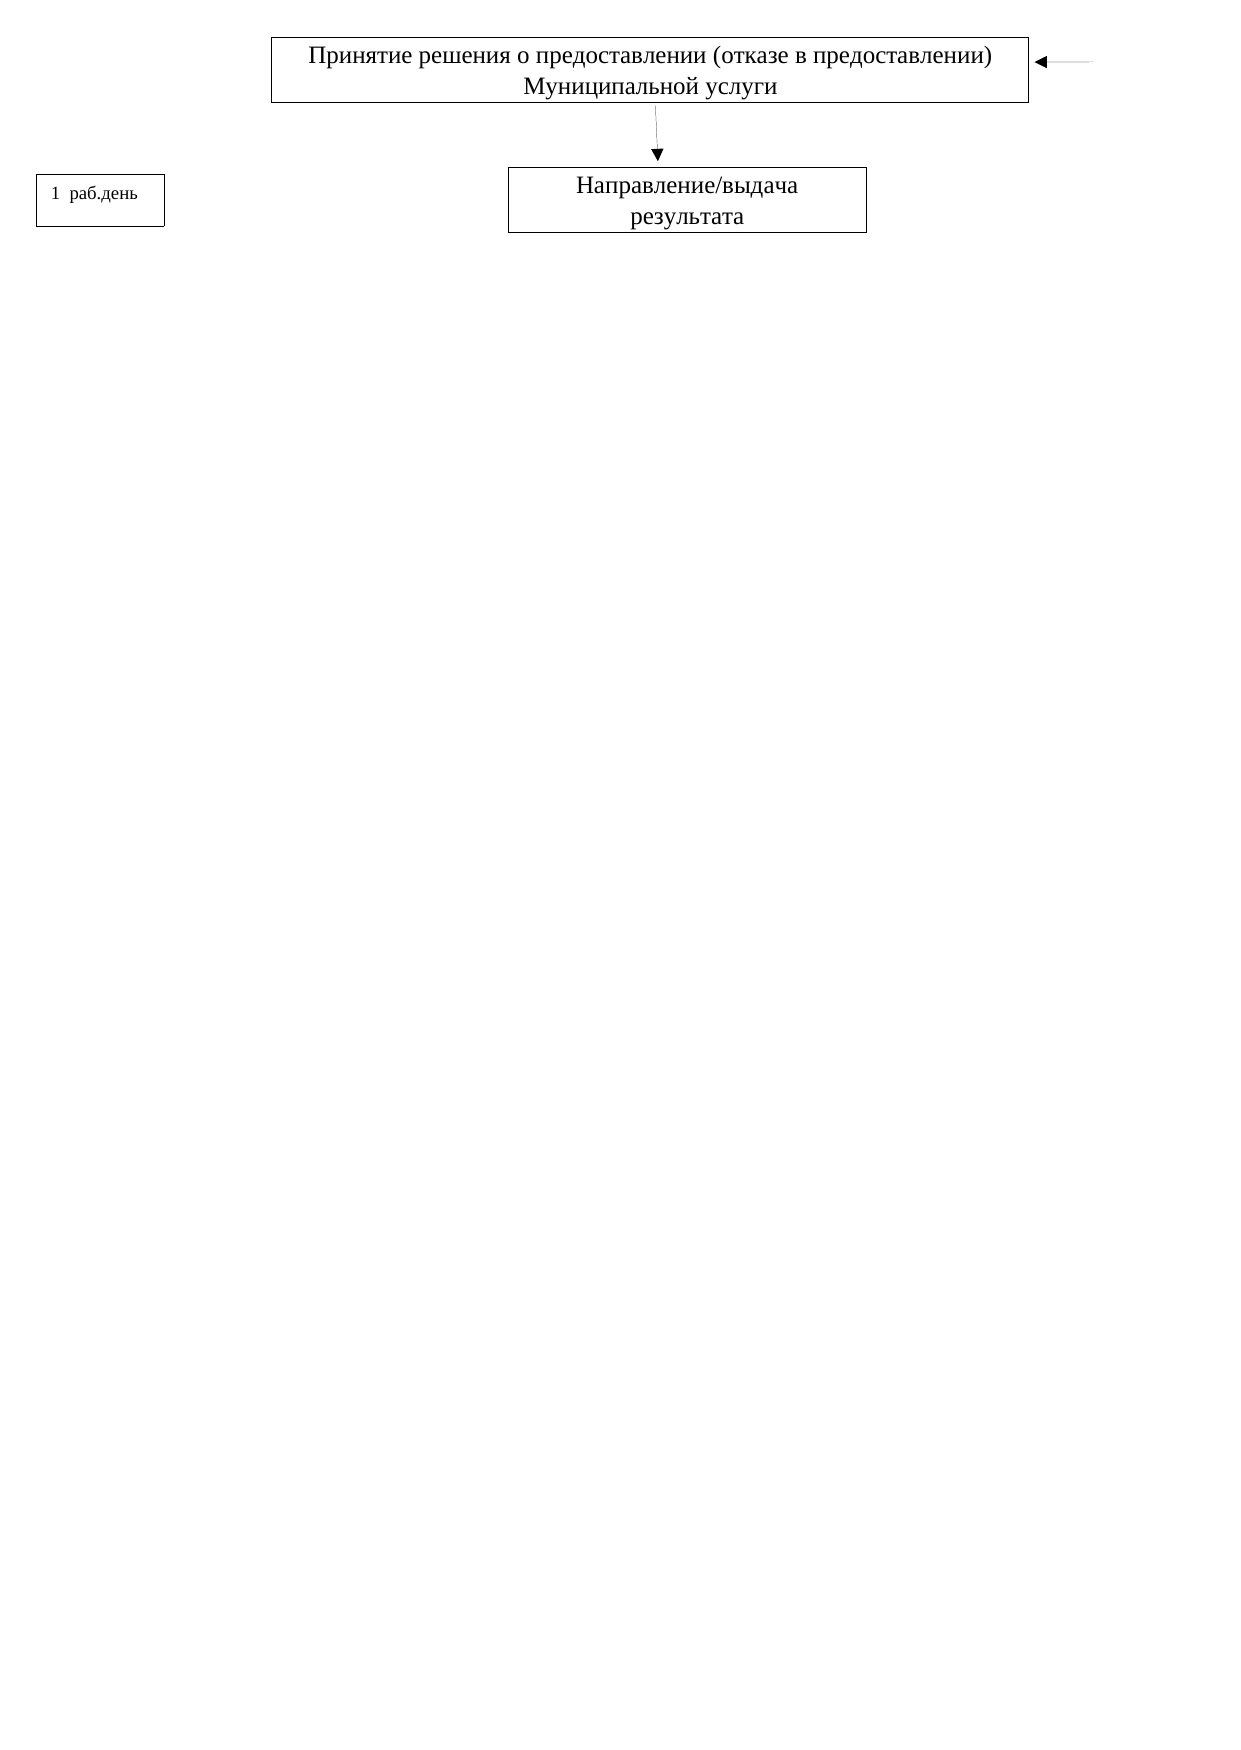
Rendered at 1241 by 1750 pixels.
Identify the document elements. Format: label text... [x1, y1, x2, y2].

text Принятие решения о предоставлении (отказе в предоставлении) Муниципальной услуги [272, 38, 1028, 102]
text Направление/выдача результата [509, 168, 866, 232]
